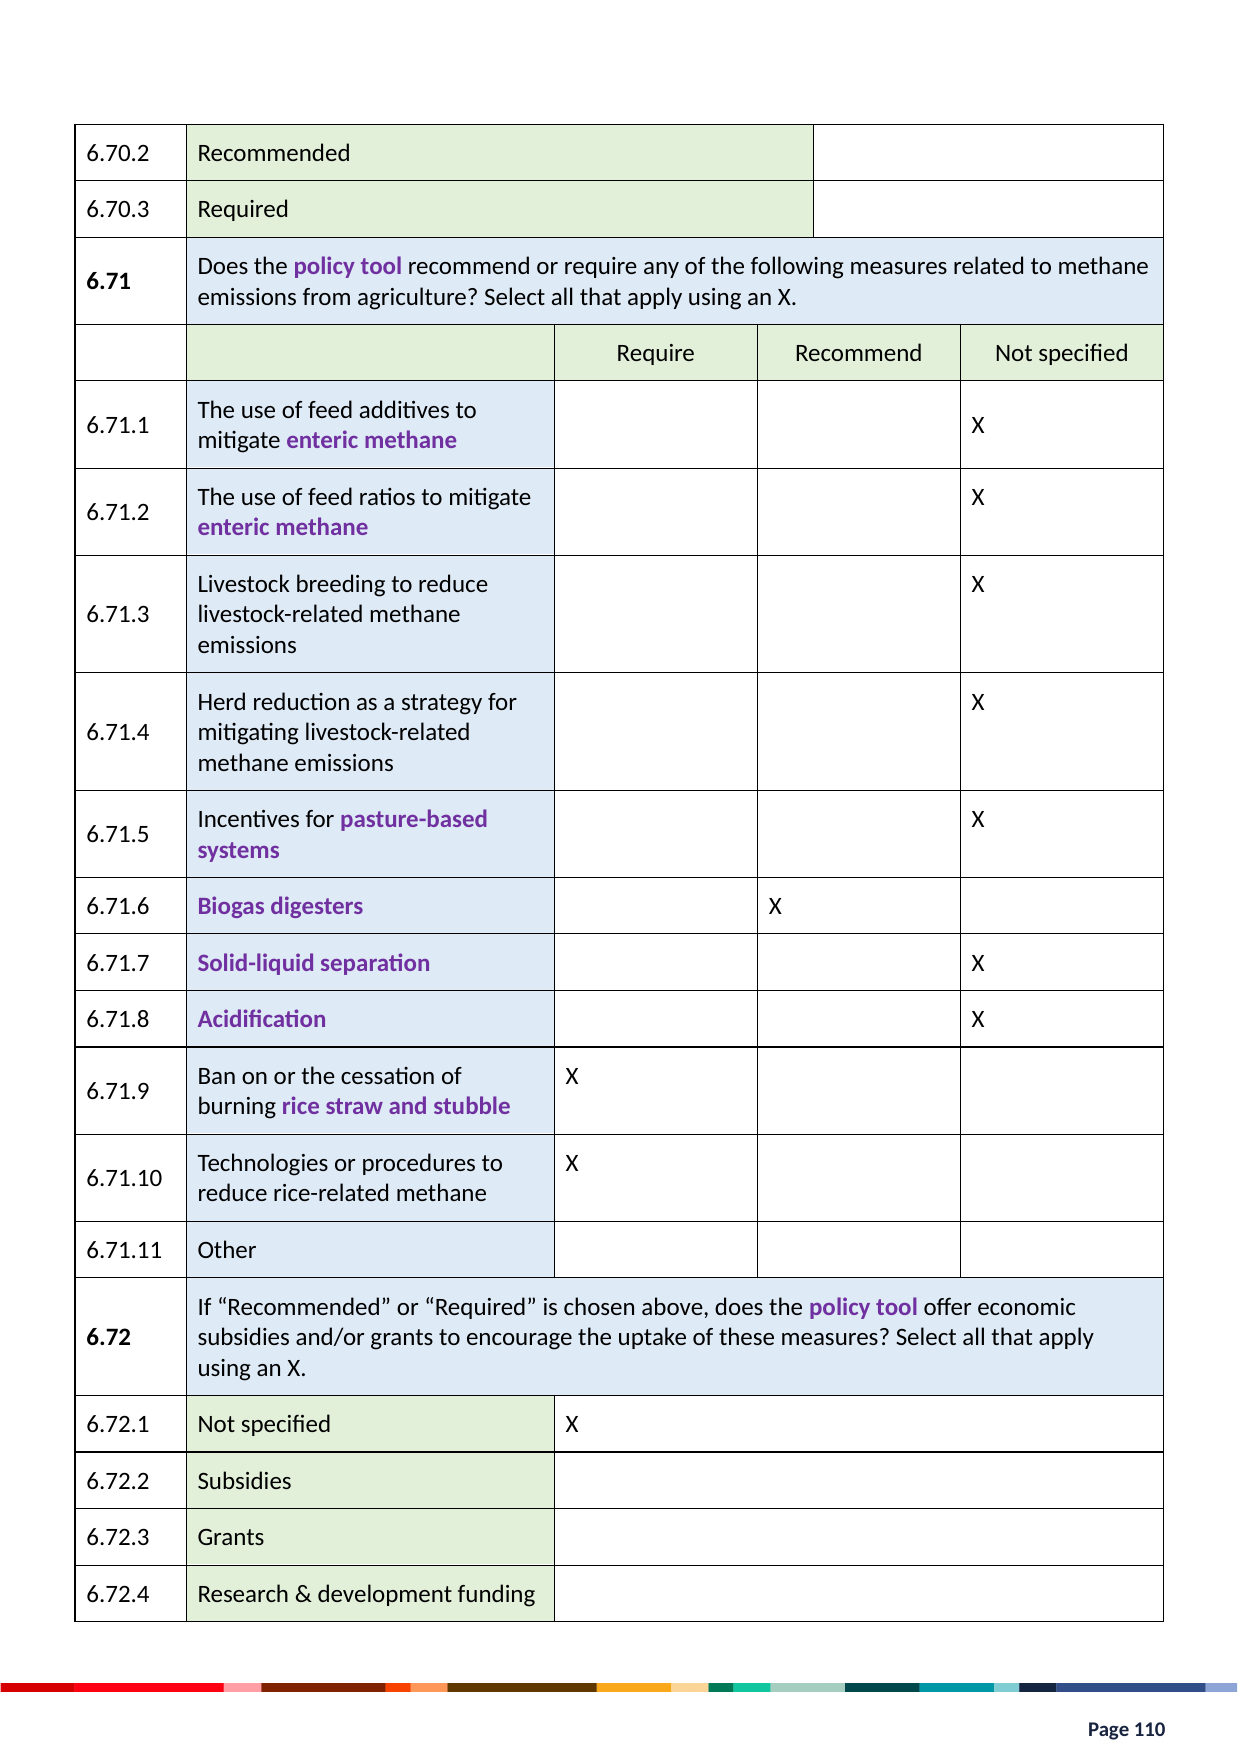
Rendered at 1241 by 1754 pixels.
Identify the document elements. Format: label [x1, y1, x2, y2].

picture [0, 1683, 1236, 1692]
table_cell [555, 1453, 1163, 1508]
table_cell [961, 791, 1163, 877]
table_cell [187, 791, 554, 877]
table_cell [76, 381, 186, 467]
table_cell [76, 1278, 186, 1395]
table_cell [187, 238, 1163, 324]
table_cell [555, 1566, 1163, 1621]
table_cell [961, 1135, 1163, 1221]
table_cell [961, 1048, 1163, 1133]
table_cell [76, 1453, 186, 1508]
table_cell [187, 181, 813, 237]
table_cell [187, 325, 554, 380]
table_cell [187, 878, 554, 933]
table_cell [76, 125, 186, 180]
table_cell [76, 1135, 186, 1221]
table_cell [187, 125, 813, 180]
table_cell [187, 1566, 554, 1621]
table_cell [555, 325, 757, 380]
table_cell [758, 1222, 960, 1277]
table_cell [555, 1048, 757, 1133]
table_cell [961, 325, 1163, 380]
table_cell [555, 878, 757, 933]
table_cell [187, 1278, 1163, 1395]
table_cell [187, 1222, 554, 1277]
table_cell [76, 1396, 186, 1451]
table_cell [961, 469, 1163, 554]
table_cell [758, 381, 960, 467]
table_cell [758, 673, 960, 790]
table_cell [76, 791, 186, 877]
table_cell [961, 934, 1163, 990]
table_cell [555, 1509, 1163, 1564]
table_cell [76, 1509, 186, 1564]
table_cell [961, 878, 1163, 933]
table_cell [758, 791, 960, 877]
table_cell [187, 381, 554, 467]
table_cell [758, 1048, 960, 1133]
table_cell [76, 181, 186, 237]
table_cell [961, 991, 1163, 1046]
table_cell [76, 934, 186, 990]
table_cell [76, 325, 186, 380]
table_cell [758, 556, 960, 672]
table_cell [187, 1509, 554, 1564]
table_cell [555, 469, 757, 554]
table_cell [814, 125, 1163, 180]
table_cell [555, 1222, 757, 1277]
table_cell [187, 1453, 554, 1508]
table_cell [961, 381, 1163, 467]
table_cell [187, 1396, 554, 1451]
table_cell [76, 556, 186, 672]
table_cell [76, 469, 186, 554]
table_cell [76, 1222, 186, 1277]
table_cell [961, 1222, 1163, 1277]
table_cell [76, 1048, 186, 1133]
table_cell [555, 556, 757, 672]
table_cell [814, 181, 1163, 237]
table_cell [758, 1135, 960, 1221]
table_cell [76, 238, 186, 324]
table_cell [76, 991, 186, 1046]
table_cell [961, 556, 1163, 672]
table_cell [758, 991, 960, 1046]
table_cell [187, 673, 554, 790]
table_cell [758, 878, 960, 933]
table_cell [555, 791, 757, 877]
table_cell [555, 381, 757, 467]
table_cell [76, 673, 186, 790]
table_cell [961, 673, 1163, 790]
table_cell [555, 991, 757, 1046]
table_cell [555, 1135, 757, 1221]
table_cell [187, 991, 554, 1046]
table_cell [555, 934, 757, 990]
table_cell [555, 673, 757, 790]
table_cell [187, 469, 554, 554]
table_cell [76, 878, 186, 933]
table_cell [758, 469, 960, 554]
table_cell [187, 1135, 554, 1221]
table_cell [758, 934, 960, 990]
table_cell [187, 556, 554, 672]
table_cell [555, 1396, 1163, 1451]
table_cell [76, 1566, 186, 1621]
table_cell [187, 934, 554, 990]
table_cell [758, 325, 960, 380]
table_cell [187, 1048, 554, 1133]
